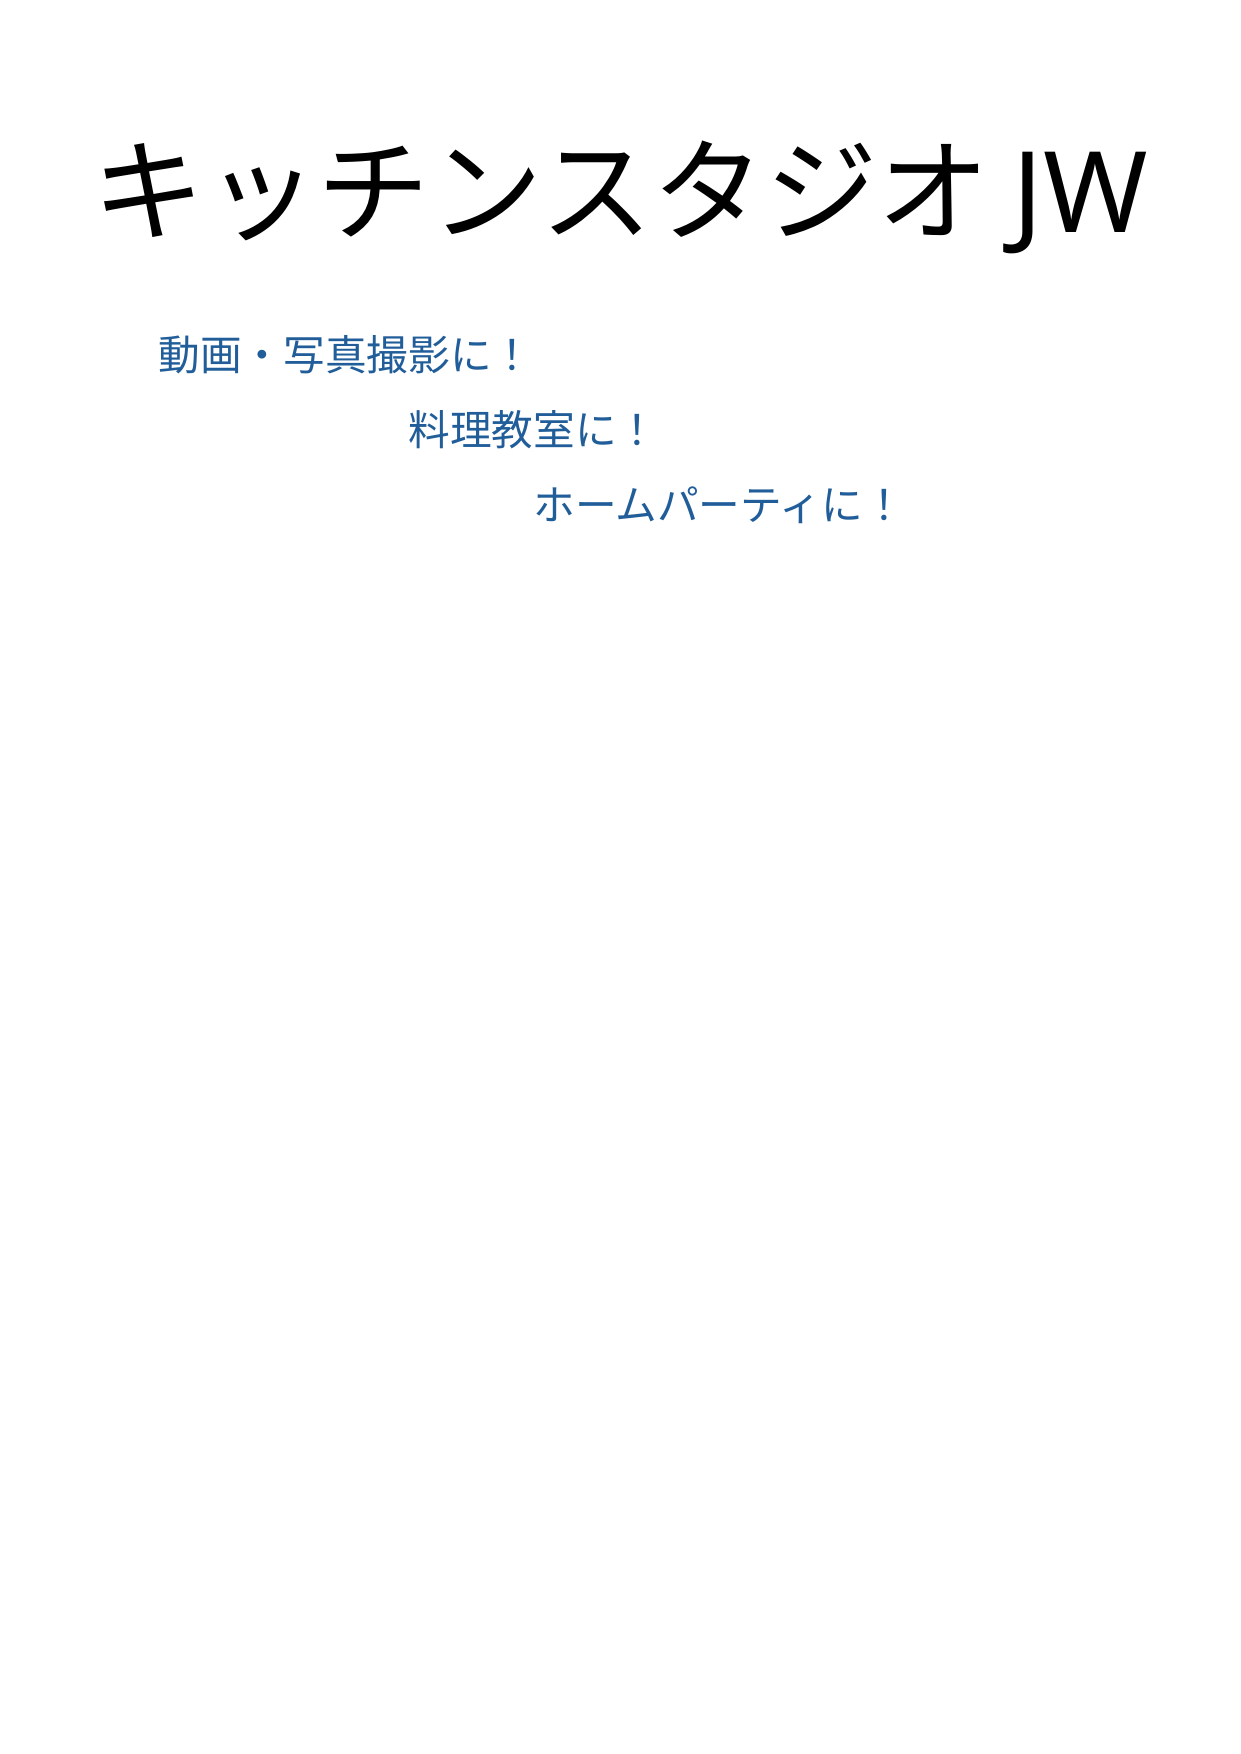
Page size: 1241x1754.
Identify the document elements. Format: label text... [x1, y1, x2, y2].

text 料理教室に！ [75, 389, 1165, 464]
text ホームパーティに！ [75, 464, 1165, 539]
text 動画・写真撮影に！ [75, 314, 1165, 389]
text キッチンスタジオJW [75, 89, 1165, 277]
